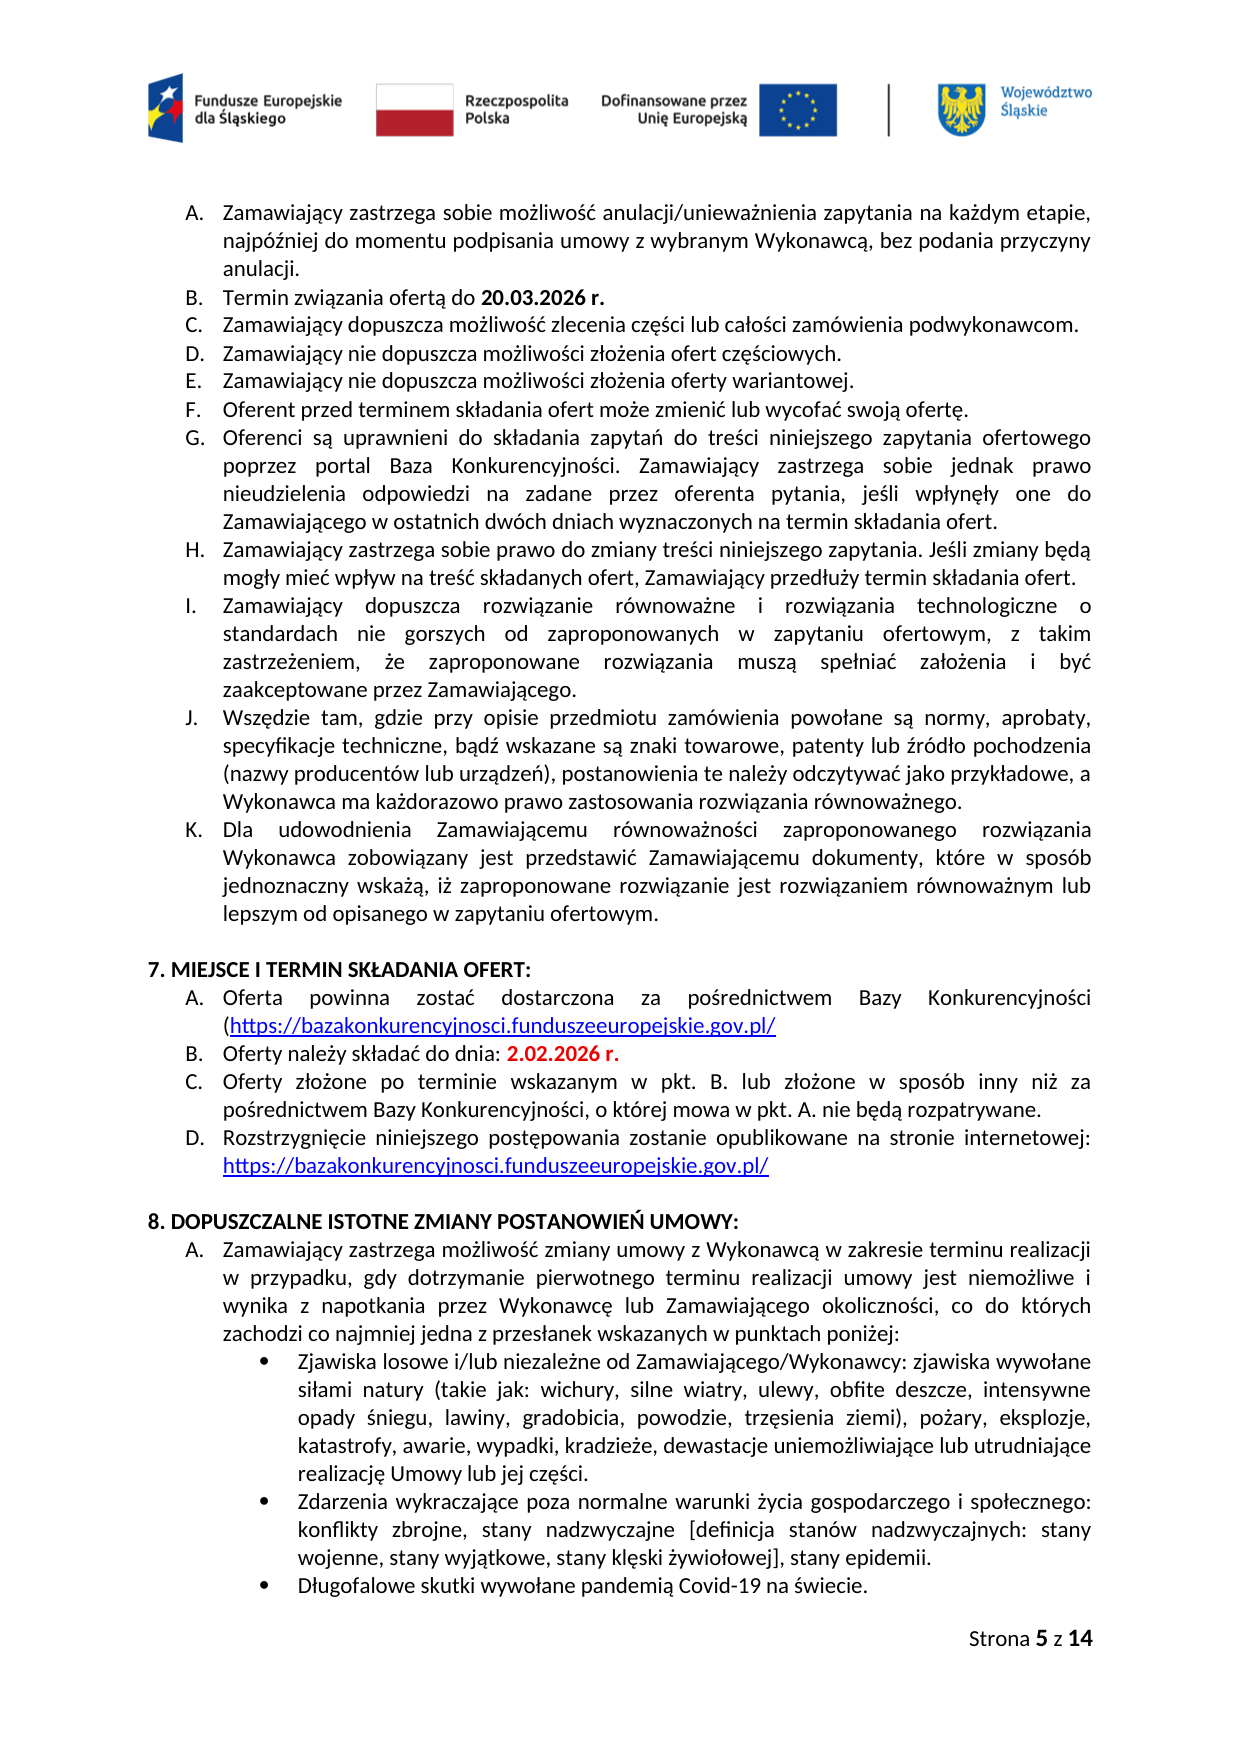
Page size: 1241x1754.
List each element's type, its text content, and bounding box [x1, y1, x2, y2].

list Oferta powinna zostać dostarczona za pośrednictwem Bazy Konkurencyjności (https://bazakonkurencyjnosci.funduszeeuropejskie.gov.pl/ [185, 983, 1093, 1039]
picture [148, 73, 1092, 143]
list Rozstrzygnięcie niniejszego postępowania zostanie opublikowane na stronie internetowej: https://bazakonkurencyjnosci.funduszeeuropejskie.gov.pl/ [185, 1123, 1093, 1179]
list Zamawiający dopuszcza możliwość zlecenia części lub całości zamówienia podwykonawcom. [185, 311, 1093, 339]
list Długofalowe skutki wywołane pandemią Covid-19 na świecie. [260, 1572, 1093, 1599]
list Zamawiający zastrzega sobie prawo do zmiany treści niniejszego zapytania. Jeśli zmiany będą mogły mieć wpływ na treść składanych ofert, Zamawiający przedłuży termin składania ofert. [185, 535, 1093, 591]
list Oferty złożone po terminie wskazanym w pkt. B. lub złożone w sposób inny niż za pośrednictwem Bazy Konkurencyjności, o której mowa w pkt. A. nie będą rozpatrywane. [185, 1067, 1093, 1123]
text 8. DOPUSZCZALNE ISTOTNE ZMIANY POSTANOWIEŃ UMOWY: [148, 1207, 1093, 1235]
list Dla udowodnienia Zamawiającemu równoważności zaproponowanego rozwiązania Wykonawca zobowiązany jest przedstawić Zamawiającemu dokumenty, które w sposób jednoznaczny wskażą, iż zaproponowane rozwiązanie jest rozwiązaniem równoważnym lub lepszym od opisanego w zapytaniu ofertowym. [185, 815, 1093, 927]
list Zamawiający nie dopuszcza możliwości złożenia ofert częściowych. [185, 339, 1093, 367]
list Zamawiający zastrzega sobie możliwość anulacji/unieważnienia zapytania na każdym etapie, najpóźniej do momentu podpisania umowy z wybranym Wykonawcą, bez podania przyczyny anulacji. [185, 198, 1093, 283]
list Oferenci są uprawnieni do składania zapytań do treści niniejszego zapytania ofertowego poprzez portal Baza Konkurencyjności. Zamawiający zastrzega sobie jednak prawo nieudzielenia odpowiedzi na zadane przez oferenta pytania, jeśli wpłynęły one do Zamawiającego w ostatnich dwóch dniach wyznaczonych na termin składania ofert. [185, 423, 1093, 535]
list Wszędzie tam, gdzie przy opisie przedmiotu zamówienia powołane są normy, aprobaty, specyfikacje techniczne, bądź wskazane są znaki towarowe, patenty lub źródło pochodzenia (nazwy producentów lub urządzeń), postanowienia te należy odczytywać jako przykładowe, a Wykonawca ma każdorazowo prawo zastosowania rozwiązania równoważnego. [185, 703, 1093, 815]
list Termin związania ofertą do 20.03.2026 r. [185, 283, 1093, 311]
list Zdarzenia wykraczające poza normalne warunki życia gospodarczego i społecznego: konflikty zbrojne, stany nadzwyczajne [definicja stanów nadzwyczajnych: stany wojenne, stany wyjątkowe, stany klęski żywiołowej], stany epidemii. [260, 1487, 1093, 1572]
list Zjawiska losowe i/lub niezależne od Zamawiającego/Wykonawcy: zjawiska wywołane siłami natury (takie jak: wichury, silne wiatry, ulewy, obfite deszcze, intensywne opady śniegu, lawiny, gradobicia, powodzie, trzęsienia ziemi), pożary, eksplozje, katastrofy, awarie, wypadki, kradzieże, dewastacje uniemożliwiające lub utrudniające realizację Umowy lub jej części. [260, 1347, 1093, 1487]
list Zamawiający dopuszcza rozwiązanie równoważne i rozwiązania technologiczne o standardach nie gorszych od zaproponowanych w zapytaniu ofertowym, z takim zastrzeżeniem, że zaproponowane rozwiązania muszą spełniać założenia i być zaakceptowane przez Zamawiającego. [185, 591, 1093, 703]
list Zamawiający nie dopuszcza możliwości złożenia oferty wariantowej. [185, 367, 1093, 395]
list Oferty należy składać do dnia: 2.02.2026 r. [185, 1039, 1093, 1067]
text 7. MIEJSCE I TERMIN SKŁADANIA OFERT: [148, 955, 1093, 983]
list Oferent przed terminem składania ofert może zmienić lub wycofać swoją ofertę. [185, 395, 1093, 423]
list Zamawiający zastrzega możliwość zmiany umowy z Wykonawcą w zakresie terminu realizacji w przypadku, gdy dotrzymanie pierwotnego terminu realizacji umowy jest niemożliwe i wynika z napotkania przez Wykonawcę lub Zamawiającego okoliczności, co do których zachodzi co najmniej jedna z przesłanek wskazanych w punktach poniżej: [185, 1235, 1093, 1347]
